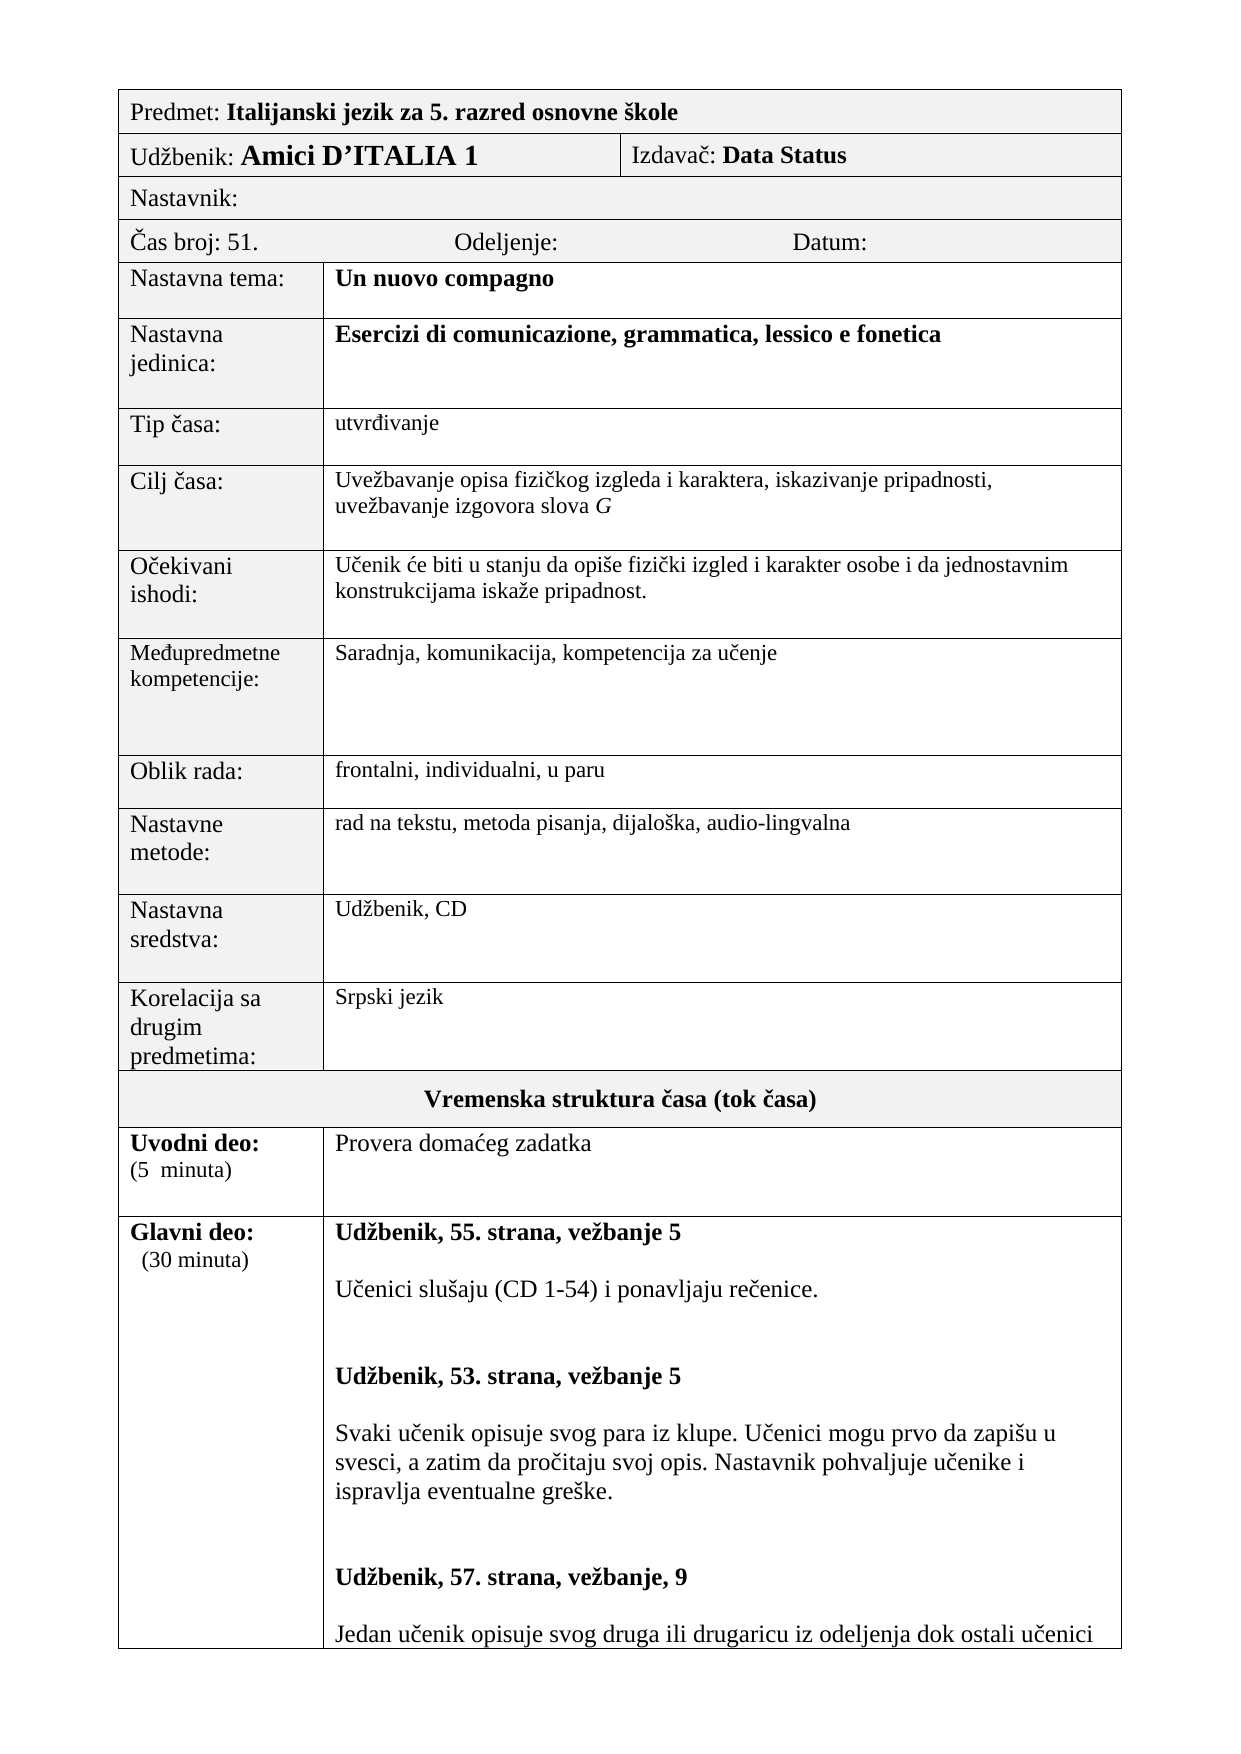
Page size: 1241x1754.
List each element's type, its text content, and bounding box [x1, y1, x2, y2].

table_cell Saradnja, komunikacija, kompetencija za učenje [324, 639, 1121, 755]
table_cell Srpski jezik [324, 983, 1121, 1069]
table_cell Udžbenik: Amici D’ITALIA 1 [119, 134, 620, 176]
table_cell Nastavna tema: [119, 263, 323, 318]
table_cell Uvežbavanje opisa fizičkog izgleda i karaktera, iskazivanje pripadnosti, uvežbavanje izgovora slova G [324, 466, 1121, 550]
table_cell Nastavne metode: [119, 809, 323, 894]
table_cell Korelacija sa drugim predmetima: [119, 983, 323, 1069]
table_header Predmet: Italijanski jezik za 5. razred osnovne škole [119, 90, 1121, 132]
table_cell frontalni, individualni, u paru [324, 756, 1121, 808]
table_cell Međupredmetne kompetencije: [119, 639, 323, 755]
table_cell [119, 1217, 323, 1648]
table_cell Uvodni deo: (5 minuta) [119, 1128, 323, 1216]
table_cell Provera domaćeg zadatka [324, 1128, 1121, 1216]
table_cell Oblik rada: [119, 756, 323, 808]
table_cell Nastavna jedinica: [119, 319, 323, 408]
table_cell Udžbenik, CD [324, 895, 1121, 982]
table_cell Datum: [781, 220, 1121, 262]
table_cell rad na tekstu, metoda pisanja, dijaloška, audio-lingvalna [324, 809, 1121, 894]
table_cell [324, 1217, 1121, 1648]
table_cell Izdavač: Data Status [621, 134, 1121, 176]
table_cell Očekivani ishodi: [119, 551, 323, 637]
table_cell Tip časa: [119, 409, 323, 465]
table_cell Nastavna sredstva: [119, 895, 323, 982]
table_cell Cilj časa: [119, 466, 323, 550]
table_cell Un nuovo compagno [324, 263, 1121, 318]
table_cell Učenik će biti u stanju da opiše fizički izgled i karakter osobe i da jednostavnim konstrukcijama iskaže pripadnost. [324, 551, 1121, 637]
table_cell Odeljenje: [443, 220, 781, 262]
table_cell Nastavnik: [119, 177, 1121, 219]
table_cell Esercizi di comunicazione, grammatica, lessico e fonetica [324, 319, 1121, 408]
table_cell Čas broj: 51. [119, 220, 443, 262]
table_cell Vremenska struktura časa (tok časa) [119, 1071, 1121, 1127]
table_cell utvrđivanje [324, 409, 1121, 465]
